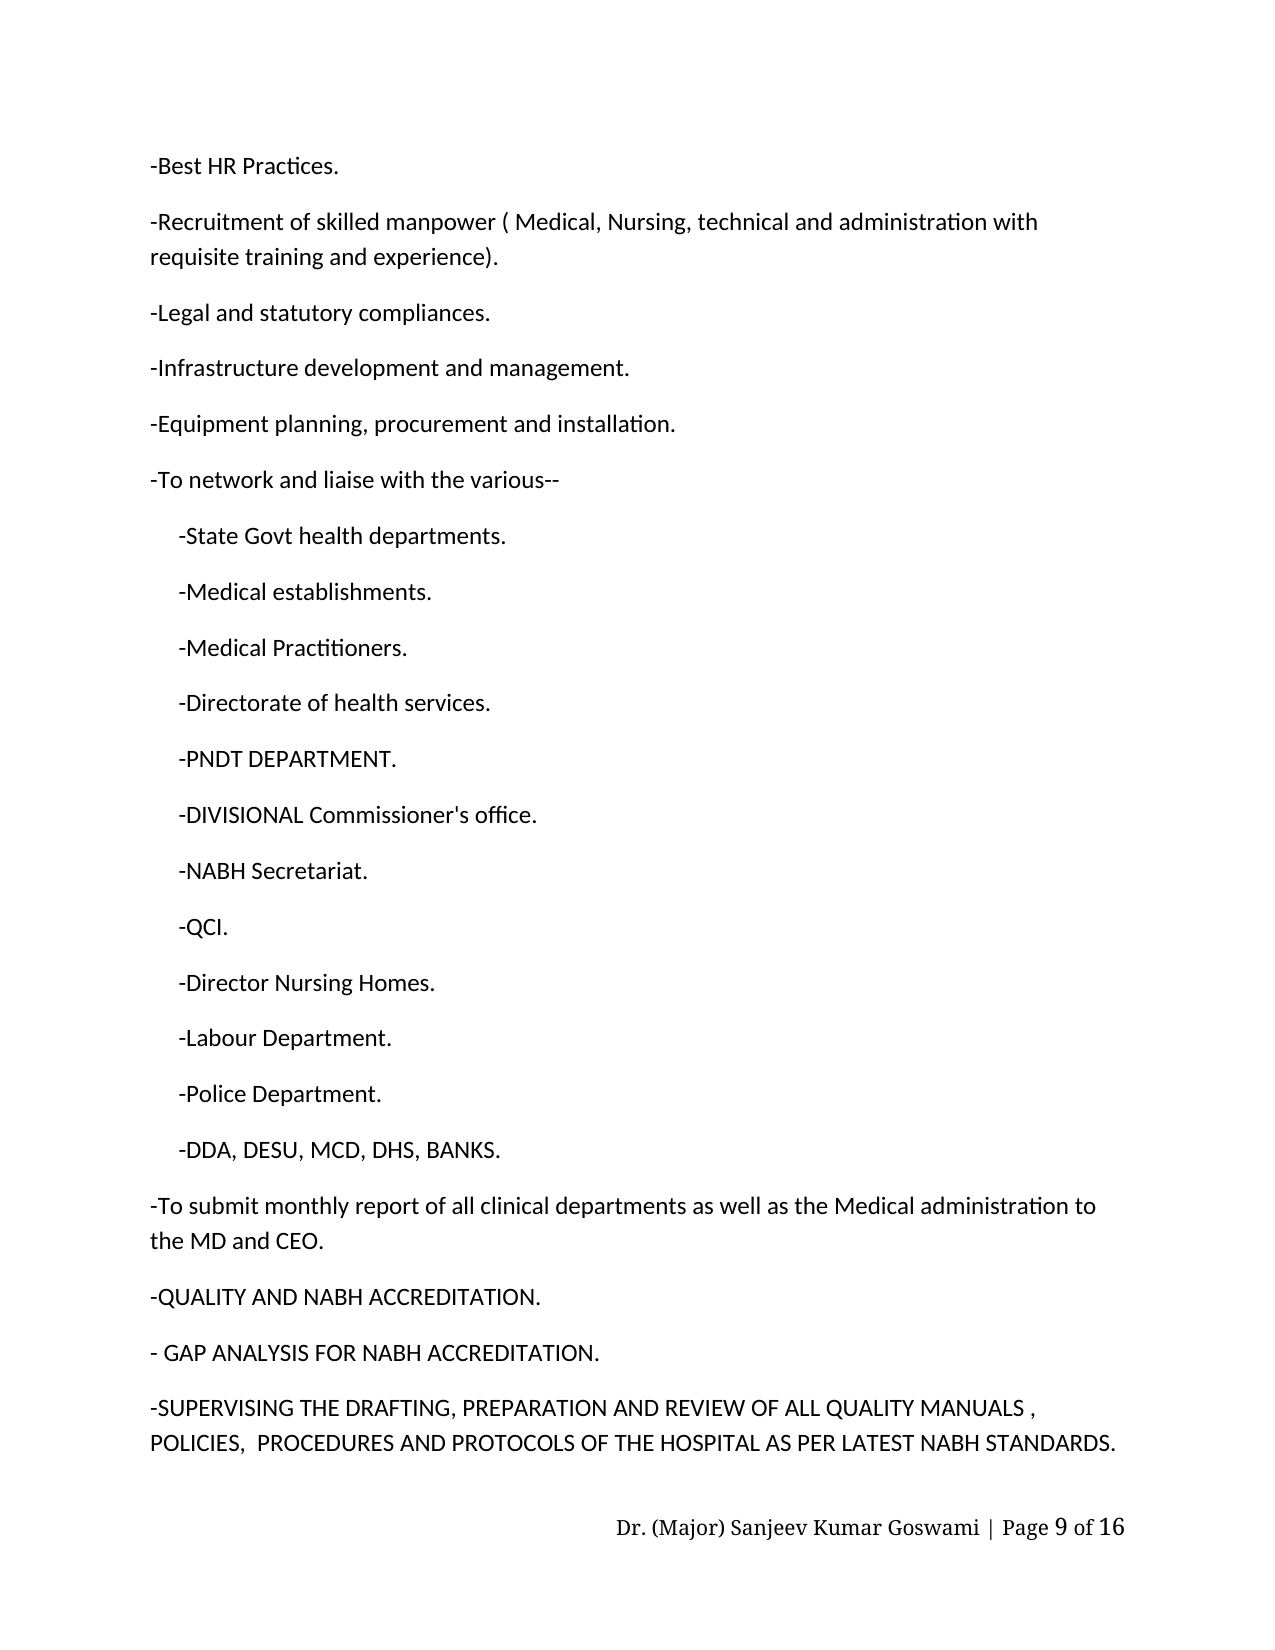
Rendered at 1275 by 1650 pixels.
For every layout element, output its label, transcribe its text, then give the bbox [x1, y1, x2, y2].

list -QCI. [150, 911, 1125, 941]
list -DDA, DESU, MCD, DHS, BANKS. [150, 1134, 1125, 1165]
list -Director Nursing Homes. [150, 967, 1125, 997]
list -NABH Secretariat. [150, 855, 1125, 886]
list -Infrastructure development and management. [150, 352, 1125, 383]
list -Medical Practitioners. [150, 632, 1125, 662]
list -To submit monthly report of all clinical departments as well as the Medical administration to the MD and CEO. [150, 1190, 1125, 1256]
list -DIVISIONAL Commissioner's office. [150, 799, 1125, 830]
list -Police Department. [150, 1078, 1125, 1109]
list -Equipment planning, procurement and installation. [150, 408, 1125, 439]
list -Recruitment of skilled manpower ( Medical, Nursing, technical and administration with requisite training and experience). [150, 206, 1125, 271]
list -SUPERVISING THE DRAFTING, PREPARATION AND REVIEW OF ALL QUALITY MANUALS , POLICIES, PROCEDURES AND PROTOCOLS OF THE HOSPITAL AS PER LATEST NABH STANDARDS. [150, 1392, 1125, 1458]
list - GAP ANALYSIS FOR NABH ACCREDITATION. [150, 1337, 1125, 1367]
list -To network and liaise with the various-- [150, 464, 1125, 495]
list -PNDT DEPARTMENT. [150, 743, 1125, 774]
list -Best HR Practices. [150, 150, 1125, 181]
list -Directorate of health services. [150, 687, 1125, 718]
list -Labour Department. [150, 1022, 1125, 1053]
list -QUALITY AND NABH ACCREDITATION. [150, 1281, 1125, 1311]
list -Legal and statutory compliances. [150, 297, 1125, 327]
list -Medical establishments. [150, 576, 1125, 606]
list -State Govt health departments. [150, 520, 1125, 551]
